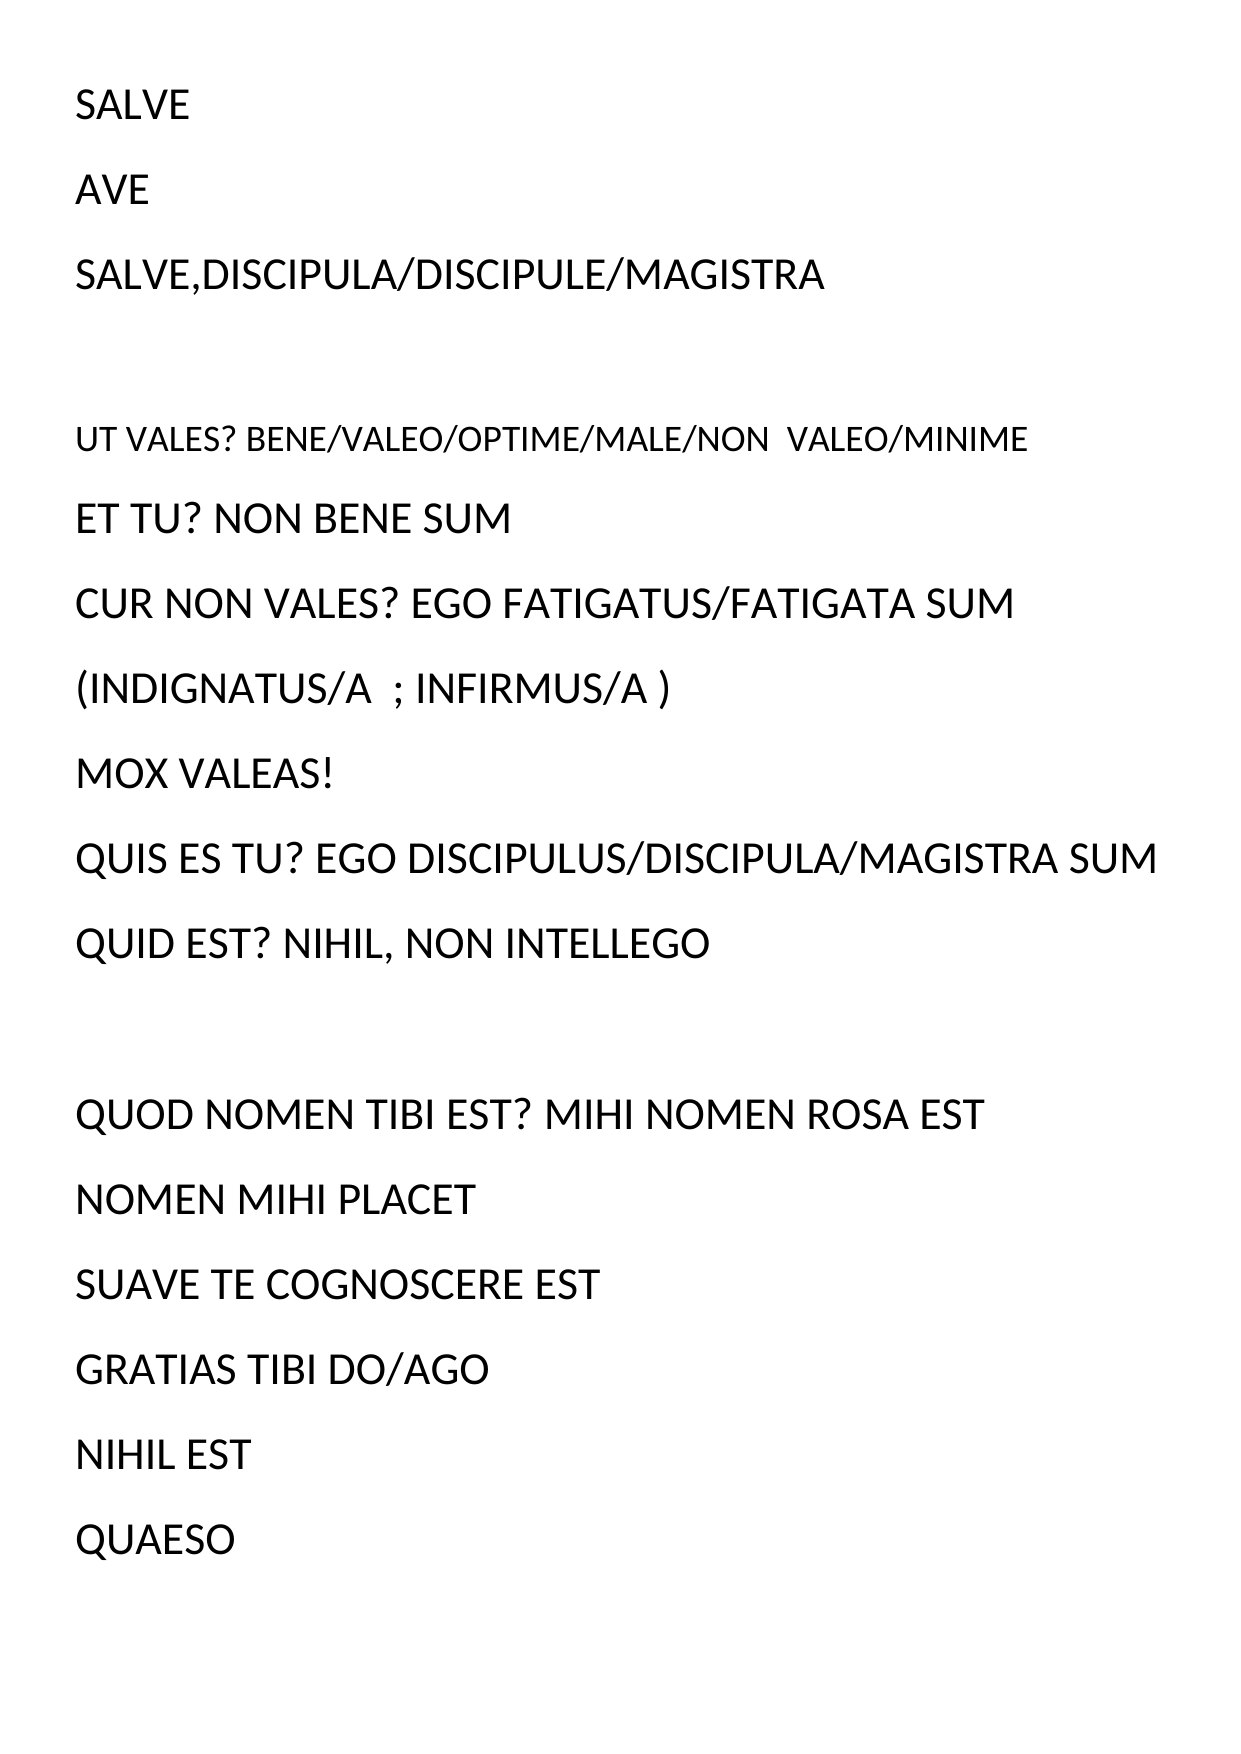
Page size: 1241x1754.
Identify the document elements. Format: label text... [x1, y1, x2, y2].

text GRATIAS TIBI DO/AGO [75, 1340, 1165, 1396]
text AVE [75, 160, 1165, 216]
text (INDIGNATUS/A ; INFIRMUS/A ) [75, 659, 1165, 715]
text QUIS ES TU? EGO DISCIPULUS/DISCIPULA/MAGISTRA SUM [75, 829, 1165, 885]
text UT VALES? BENE/VALEO/OPTIME/MALE/NON VALEO/MINIME [75, 415, 1165, 461]
text SUAVE TE COGNOSCERE EST [75, 1255, 1165, 1311]
text QUID EST? NIHIL, NON INTELLEGO [75, 914, 1165, 970]
text NOMEN MIHI PLACET [75, 1170, 1165, 1226]
text QUAESO [75, 1510, 1165, 1566]
text CUR NON VALES? EGO FATIGATUS/FATIGATA SUM [75, 574, 1165, 630]
text ET TU? NON BENE SUM [75, 489, 1165, 545]
text MOX VALEAS! [75, 744, 1165, 800]
text SALVE [75, 75, 1165, 131]
text QUOD NOMEN TIBI EST? MIHI NOMEN ROSA EST [75, 1085, 1165, 1141]
text SALVE,DISCIPULA/DISCIPULE/MAGISTRA [75, 245, 1165, 301]
text NIHIL EST [75, 1425, 1165, 1481]
